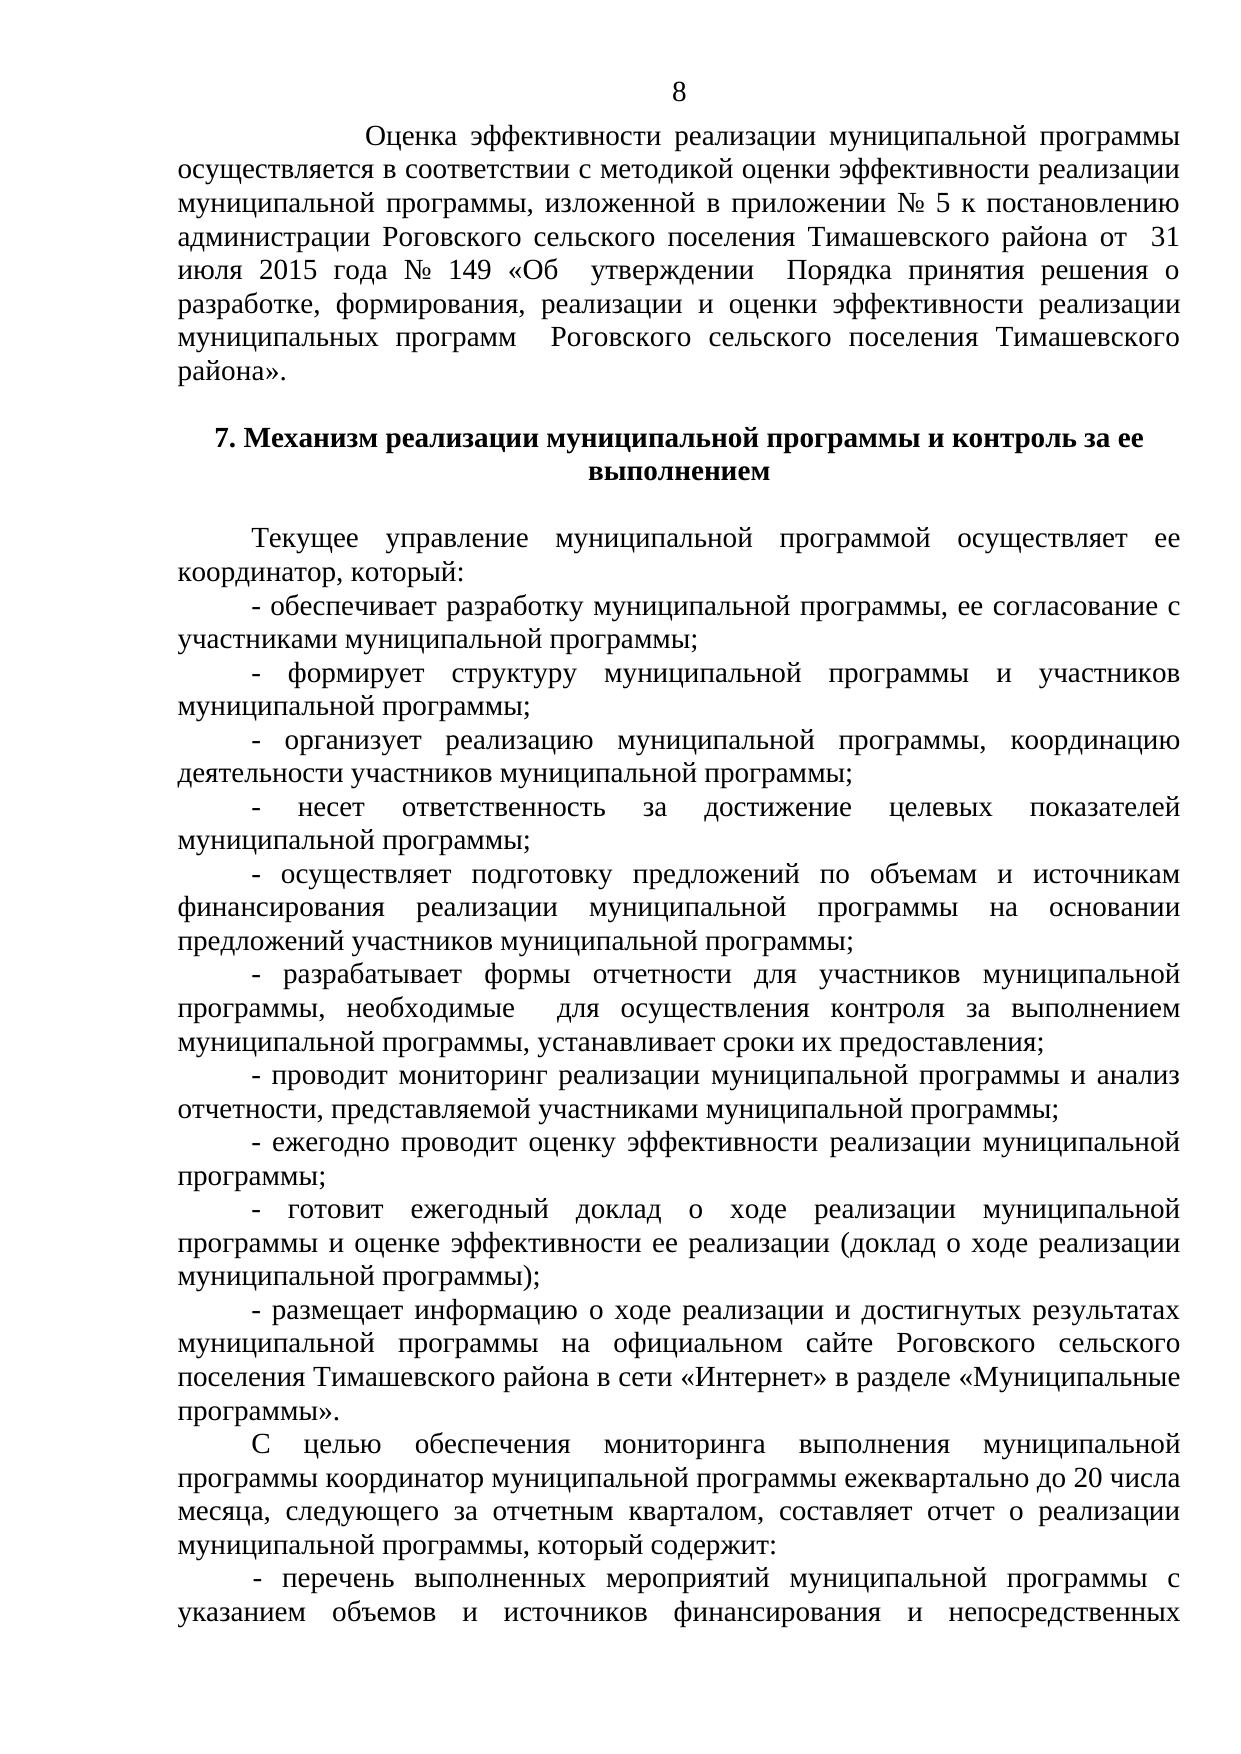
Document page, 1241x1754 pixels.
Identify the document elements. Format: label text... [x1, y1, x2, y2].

text - разрабатывает формы отчетности для участников муниципальной программы, необходимые для осуществления контроля за выполнением муниципальной программы, устанавливает сроки их предоставления; [177, 957, 1181, 1057]
text Оценка эффективности реализации муниципальной программы осуществляется в соответствии с методикой оценки эффективности реализации муниципальной программы, изложенной в приложении № 5 к постановлению администрации Роговского сельского поселения Тимашевского района от 31 июля 2015 года № 149 «Об утверждении Порядка принятия решения о разработке, формирования, реализации и оценки эффективности реализации муниципальных программ Роговского сельского поселения Тимашевского района». [177, 118, 1181, 386]
text - ежегодно проводит оценку эффективности реализации муниципальной программы; [177, 1124, 1181, 1191]
text - обеспечивает разработку муниципальной программы, ее согласование с участниками муниципальной программы; [177, 588, 1181, 655]
text - проводит мониторинг реализации муниципальной программы и анализ отчетности, представляемой участниками муниципальной программы; [177, 1057, 1181, 1124]
text - организует реализацию муниципальной программы, координацию деятельности участников муниципальной программы; [177, 722, 1181, 789]
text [177, 1560, 1181, 1627]
text - готовит ежегодный доклад о ходе реализации муниципальной программы и оценке эффективности ее реализации (доклад о ходе реализации муниципальной программы); [177, 1191, 1181, 1292]
text Текущее управление муниципальной программой осуществляет ее координатор, который: [177, 521, 1181, 588]
text 7. Механизм реализации муниципальной программы и контроль за ее выполнением [177, 420, 1181, 487]
text - формирует структуру муниципальной программы и участников муниципальной программы; [177, 655, 1181, 722]
text - осуществляет подготовку предложений по объемам и источникам финансирования реализации муниципальной программы на основании предложений участников муниципальной программы; [177, 856, 1181, 957]
text С целью обеспечения мониторинга выполнения муниципальной программы координатор муниципальной программы ежеквартально до 20 числа месяца, следующего за отчетным кварталом, составляет отчет о реализации муниципальной программы, который содержит: [177, 1426, 1181, 1560]
text - несет ответственность за достижение целевых показателей муниципальной программы; [177, 789, 1181, 856]
text - размещает информацию о ходе реализации и достигнутых результатах муниципальной программы на официальном сайте Роговского сельского поселения Тимашевского района в сети «Интернет» в разделе «Муниципальные программы». [177, 1292, 1181, 1426]
